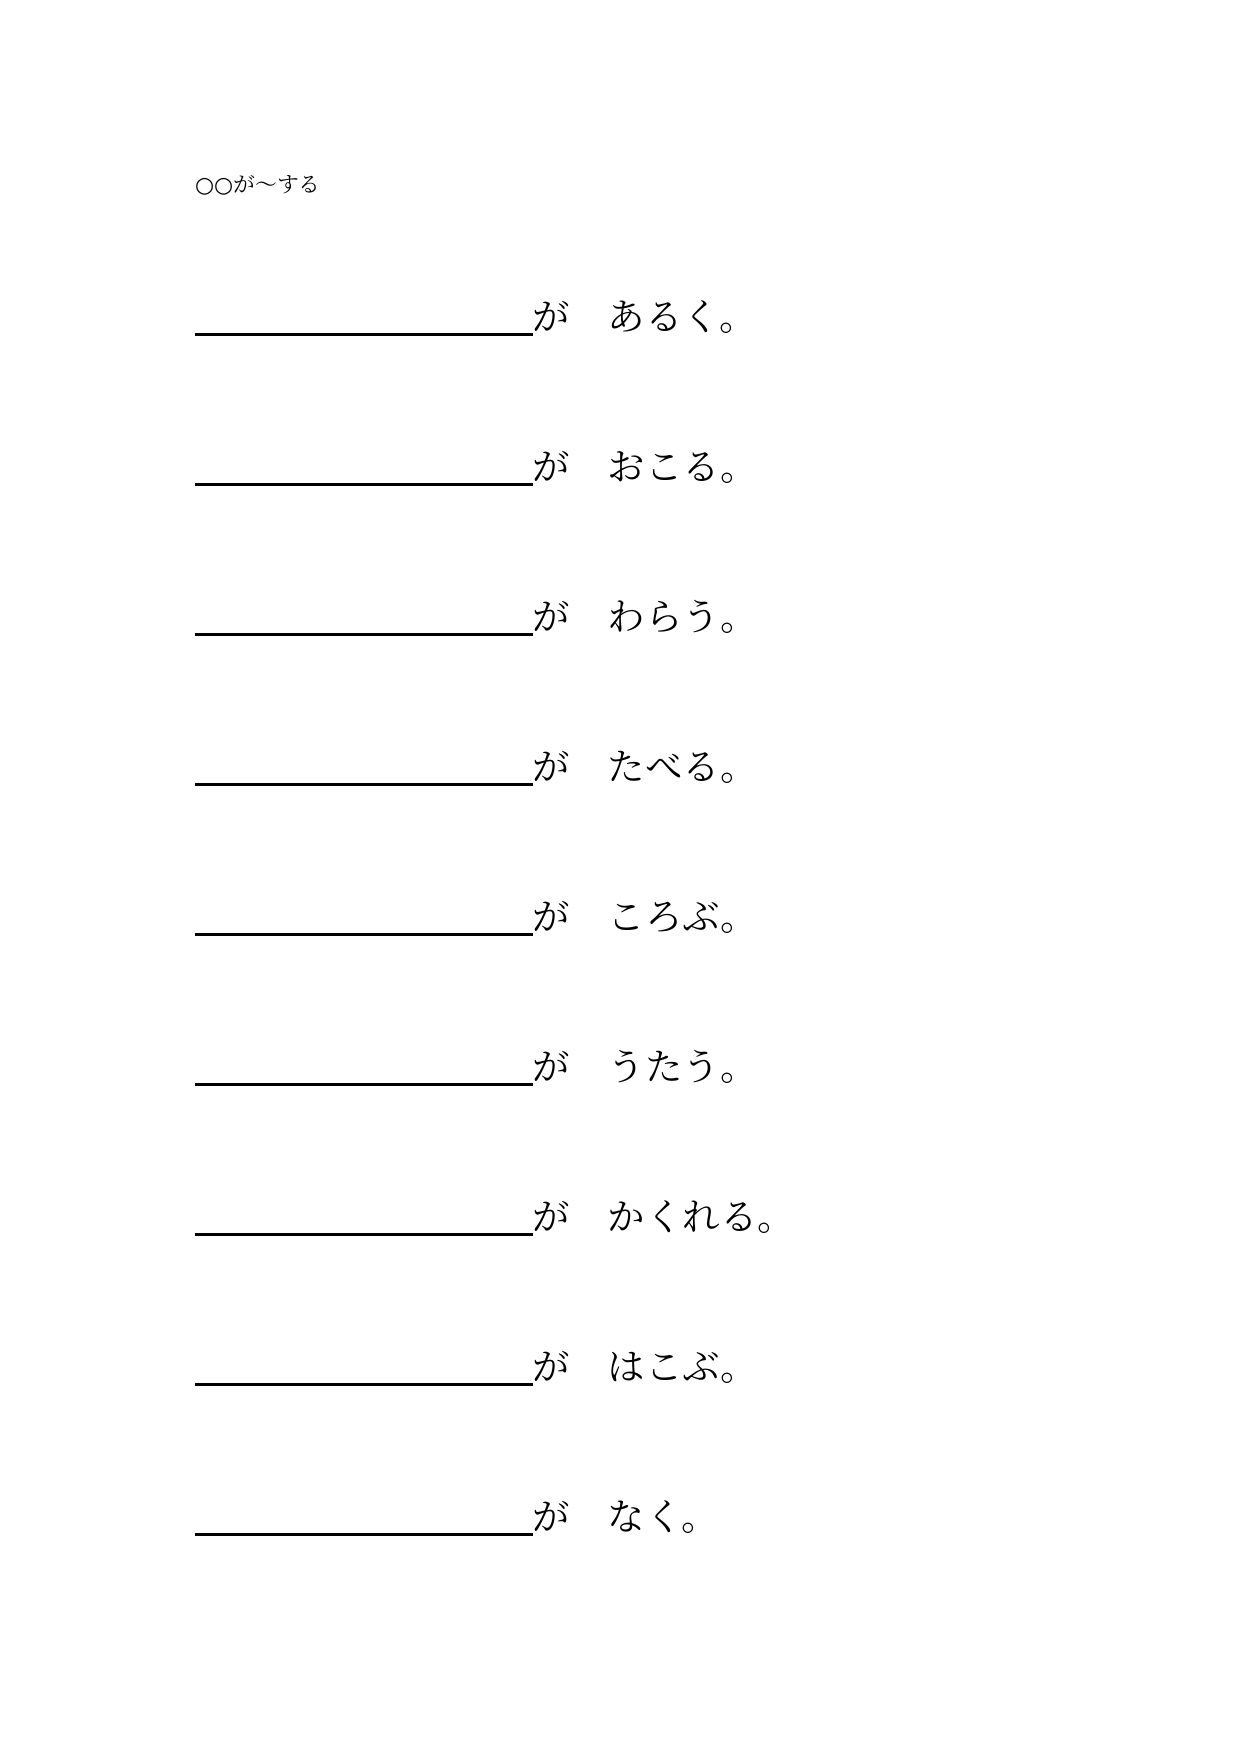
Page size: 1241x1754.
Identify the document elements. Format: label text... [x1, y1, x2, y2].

text が おこる。 [195, 427, 1128, 502]
text が ころぶ。 [195, 877, 1128, 952]
text が なく。 [195, 1477, 1128, 1552]
text が たべる。 [195, 727, 1128, 802]
text が はこぶ。 [195, 1327, 1128, 1402]
text が うたう。 [195, 1027, 1128, 1102]
text が あるく。 [195, 277, 1128, 352]
text が かくれる。 [195, 1177, 1128, 1252]
text ○○が～する [195, 164, 1128, 202]
text が わらう。 [195, 577, 1128, 652]
